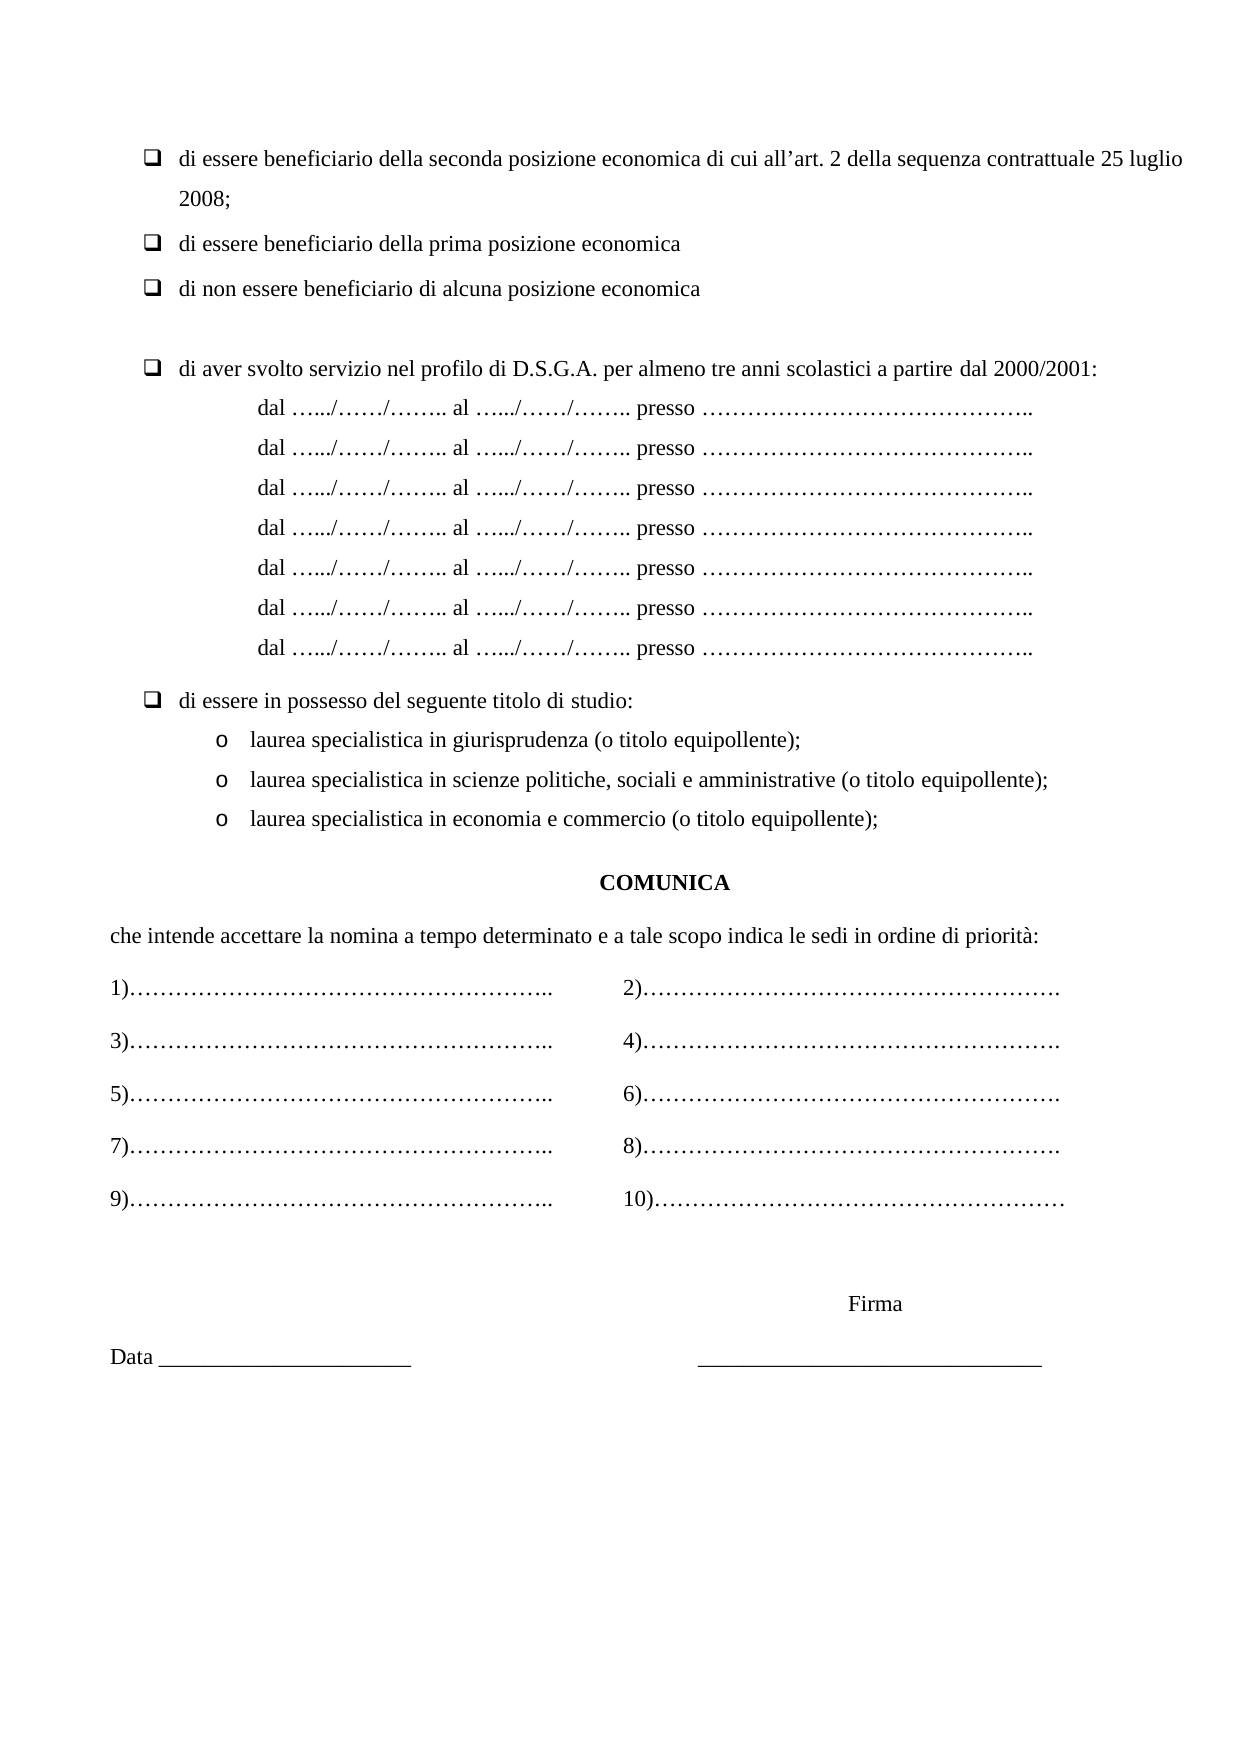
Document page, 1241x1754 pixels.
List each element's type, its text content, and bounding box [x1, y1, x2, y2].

list di essere beneficiario della seconda posizione economica di cui all’art. 2 della sequenza contrattuale 25 luglio 2008; [142, 145, 1220, 211]
text 7)……………………………………………….. 8)………………………………………………. [110, 1132, 1220, 1159]
text 9)……………………………………………….. 10)……………………………………………… [110, 1185, 1220, 1211]
list di essere in possesso del seguente titolo di studio: [142, 687, 1220, 713]
text dal ….../……/…….. al ….../……/…….. presso …………………………………….. [257, 554, 1220, 580]
text COMUNICA [110, 869, 1220, 896]
text dal ….../……/…….. al ….../……/…….. presso …………………………………….. [257, 474, 1220, 501]
text 1)……………………………………………….. 2)………………………………………………. [110, 974, 1220, 1001]
text dal ….../……/…….. al ….../……/…….. presso …………………………………….. [257, 514, 1220, 541]
list laurea specialistica in scienze politiche, sociali e amministrative (o titolo equipollente); [215, 766, 1220, 794]
text che intende accettare la nomina a tempo determinato e a tale scopo indica le sedi in ordine di priorità: [110, 922, 1220, 948]
text dal ….../……/…….. al ….../……/…….. presso …………………………………….. [257, 394, 1220, 421]
list di aver svolto servizio nel profilo di D.S.G.A. per almeno tre anni scolastici a partire dal 2000/2001: [142, 354, 1220, 381]
text dal ….../……/…….. al ….../……/…….. presso …………………………………….. [257, 634, 1220, 660]
list laurea specialistica in giurisprudenza (o titolo equipollente); [215, 726, 1220, 754]
text Firma [110, 1290, 1220, 1316]
text dal ….../……/…….. al ….../……/…….. presso …………………………………….. [257, 434, 1220, 461]
text Data ______________________ ______________________________ [110, 1343, 1220, 1369]
text dal ….../……/…….. al ….../……/…….. presso …………………………………….. [257, 594, 1220, 620]
list di essere beneficiario della prima posizione economica [142, 230, 1220, 256]
list di non essere beneficiario di alcuna posizione economica [142, 275, 1220, 301]
list laurea specialistica in economia e commercio (o titolo equipollente); [215, 805, 1220, 834]
text 5)……………………………………………….. 6)………………………………………………. [110, 1080, 1220, 1106]
text 3)……………………………………………….. 4)………………………………………………. [110, 1027, 1220, 1053]
